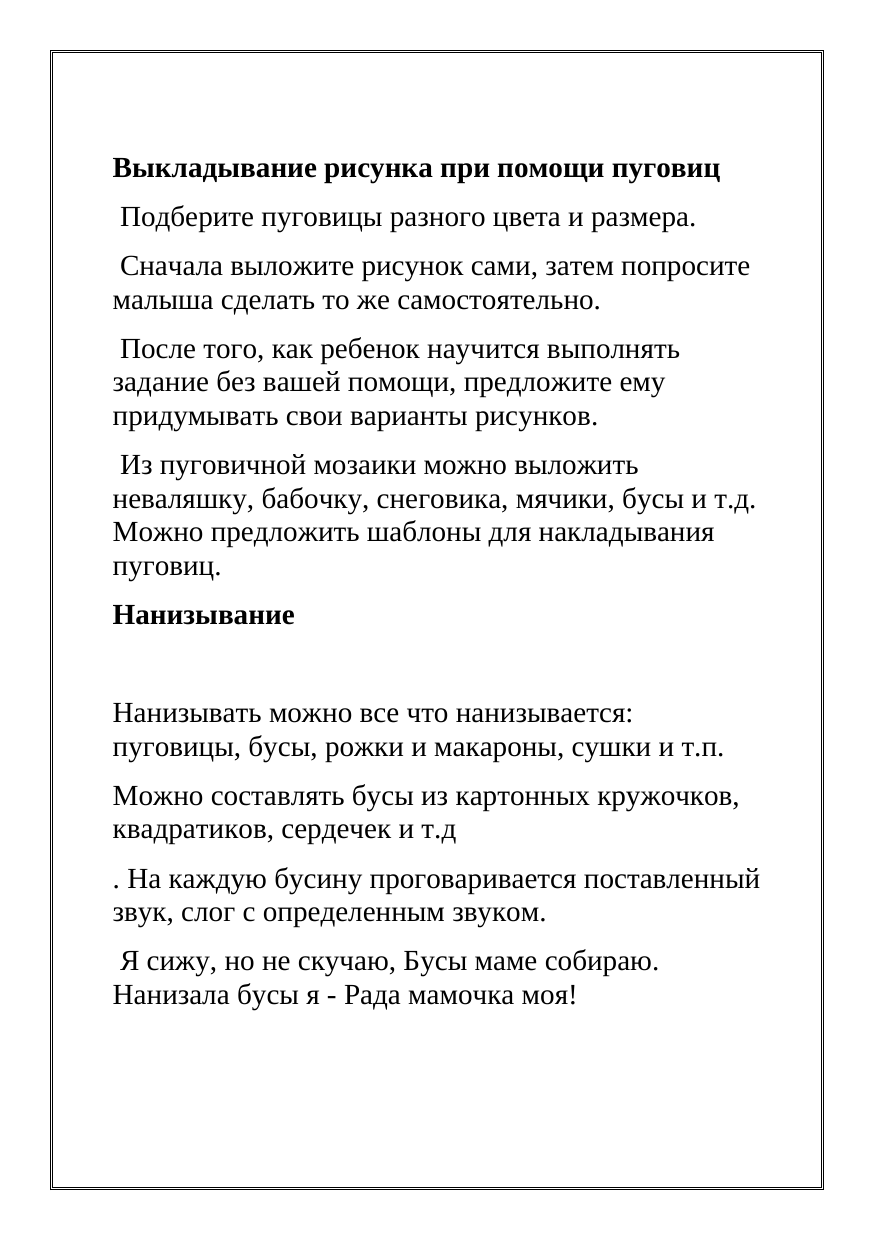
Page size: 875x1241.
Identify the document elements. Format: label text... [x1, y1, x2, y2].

text После того, как ребенок научится выполнять задание без вашей помощи, предложите ему придумывать свои варианты рисунков. [112, 331, 762, 432]
text Сначала выложите рисунок сами, затем попросите малыша сделать то же самостоятельно. [112, 248, 762, 315]
text Выкладывание рисунка при помощи пуговиц [112, 150, 762, 183]
text Можно составлять бусы из картонных кружочков, квадратиков, сердечек и т.д [112, 778, 762, 845]
text . На каждую бусину проговаривается поставленный звук, слог с определенным звуком. [112, 861, 762, 928]
text Нанизывать можно все что нанизывается: пуговицы, бусы, рожки и макароны, сушки и т.п. [112, 695, 762, 762]
text Подберите пуговицы разного цвета и размера. [112, 199, 762, 233]
text Нанизывание [112, 597, 762, 631]
text Из пуговичной мозаики можно выложить неваляшку, бабочку, снеговика, мячики, бусы и т.д. Можно предложить шаблоны для накладывания пуговиц. [112, 447, 762, 581]
text Я сижу, но не скучаю, Бусы маме собираю. Нанизала бусы я - Рада мамочка моя! [112, 943, 762, 1011]
